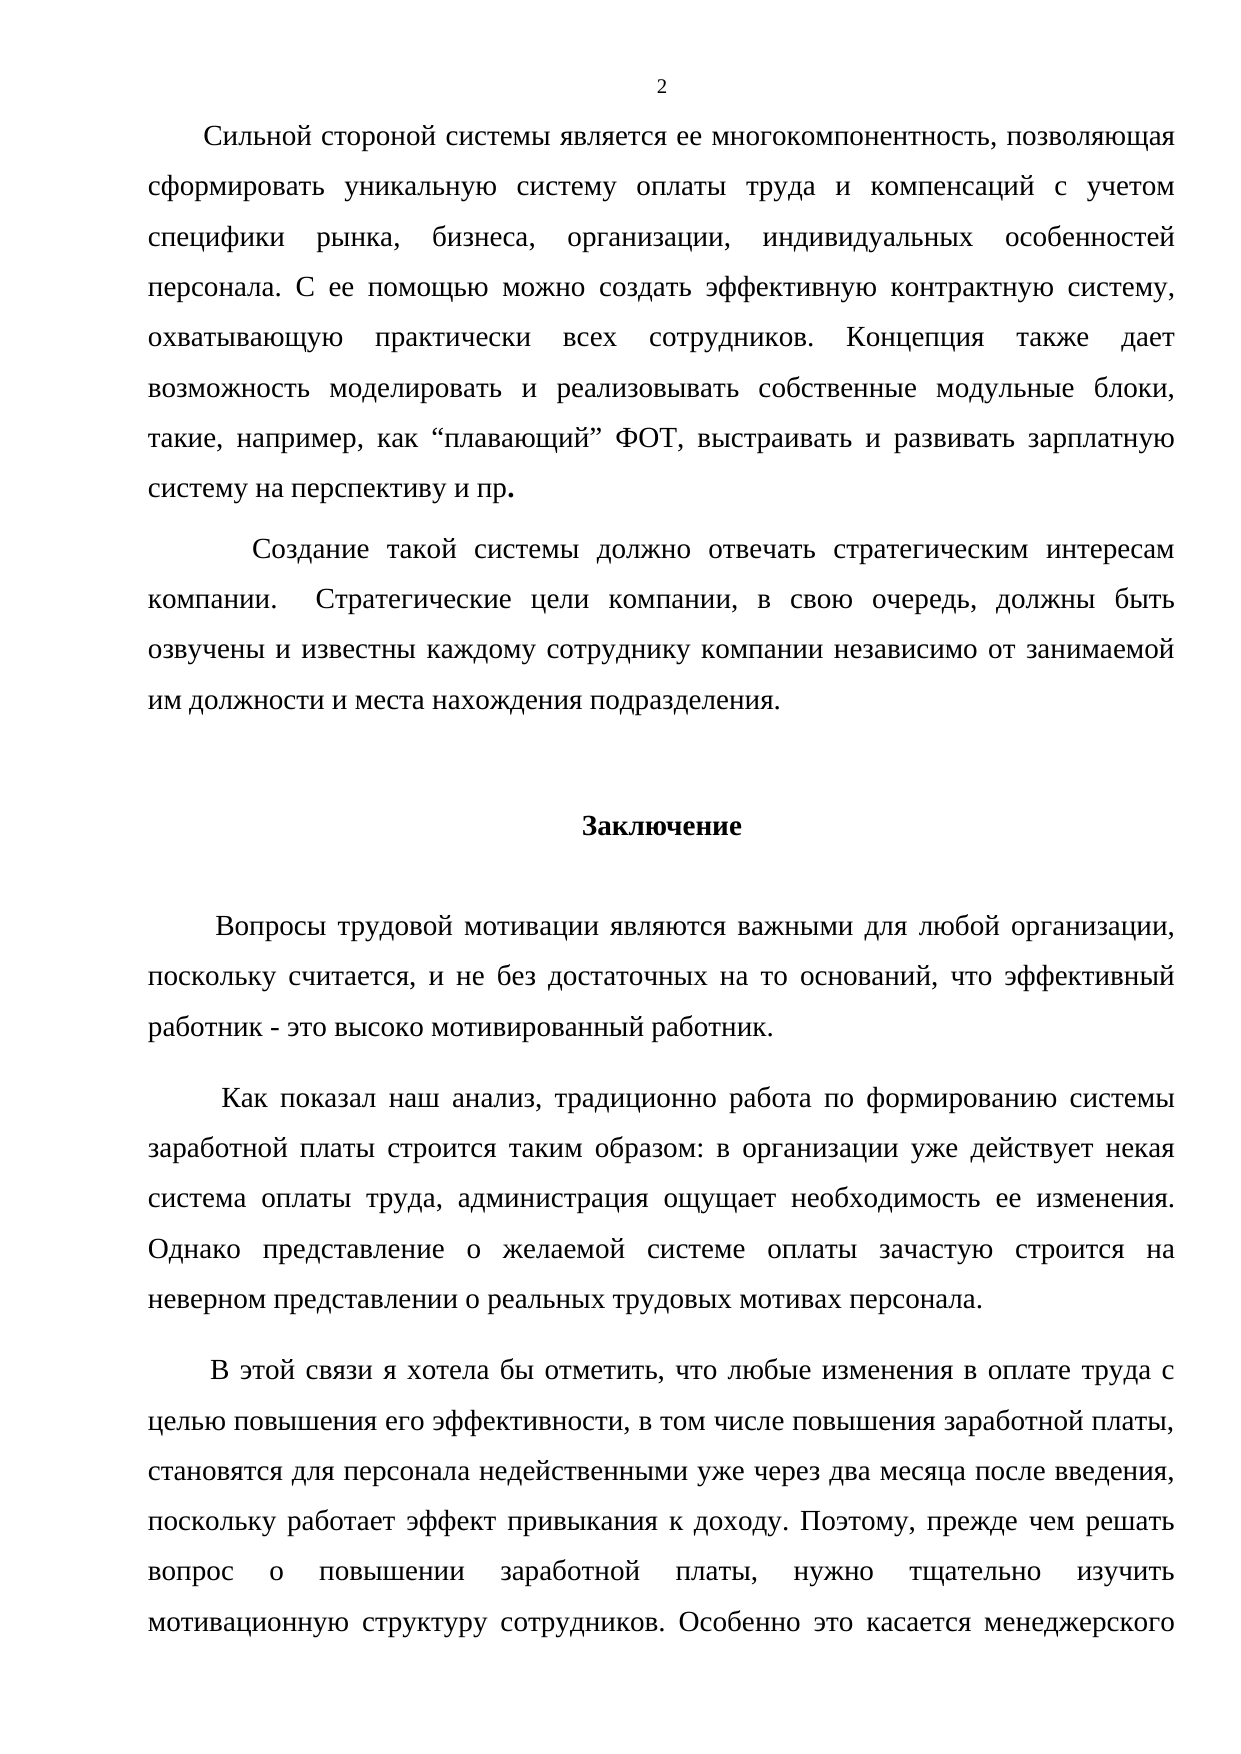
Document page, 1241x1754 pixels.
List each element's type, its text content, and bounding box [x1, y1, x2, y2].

text Создание такой системы должно отвечать стратегическим интересам компании. Стратегические цели компании, в свою очередь, должны быть озвучены и известны каждому сотруднику компании независимо от занимаемой им должности и места нахождения подразделения. [148, 531, 1176, 716]
text Вопросы трудовой мотивации являются важными для любой организации, поскольку считается, и не без достаточных на то оснований, что эффективный работник - это высоко мотивированный работник. [148, 908, 1176, 1042]
text Сильной стороной системы является ее многокомпонентность, позволяющая сформировать уникальную систему оплаты труда и компенсаций с учетом специфики рынка, бизнеса, организации, индивидуальных особенностей персонала. С ее помощью можно создать эффективную контрактную систему, охватывающую практически всех сотрудников. Концепция также дает возможность моделировать и реализовывать собственные модульные блоки, такие, например, как “плавающий” ФОТ, выстраивать и развивать зарплатную систему на перспективу и пр. [148, 118, 1176, 504]
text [148, 1352, 1176, 1637]
text Заключение [148, 808, 1176, 841]
text Как показал наш анализ, традиционно работа по формированию системы заработной платы строится таким образом: в организации уже действует некая система оплаты труда, администрация ощущает необходимость ее изменения. Однако представление о желаемой системе оплаты зачастую строится на неверном представлении о реальных трудовых мотивах персонала. [148, 1080, 1176, 1315]
